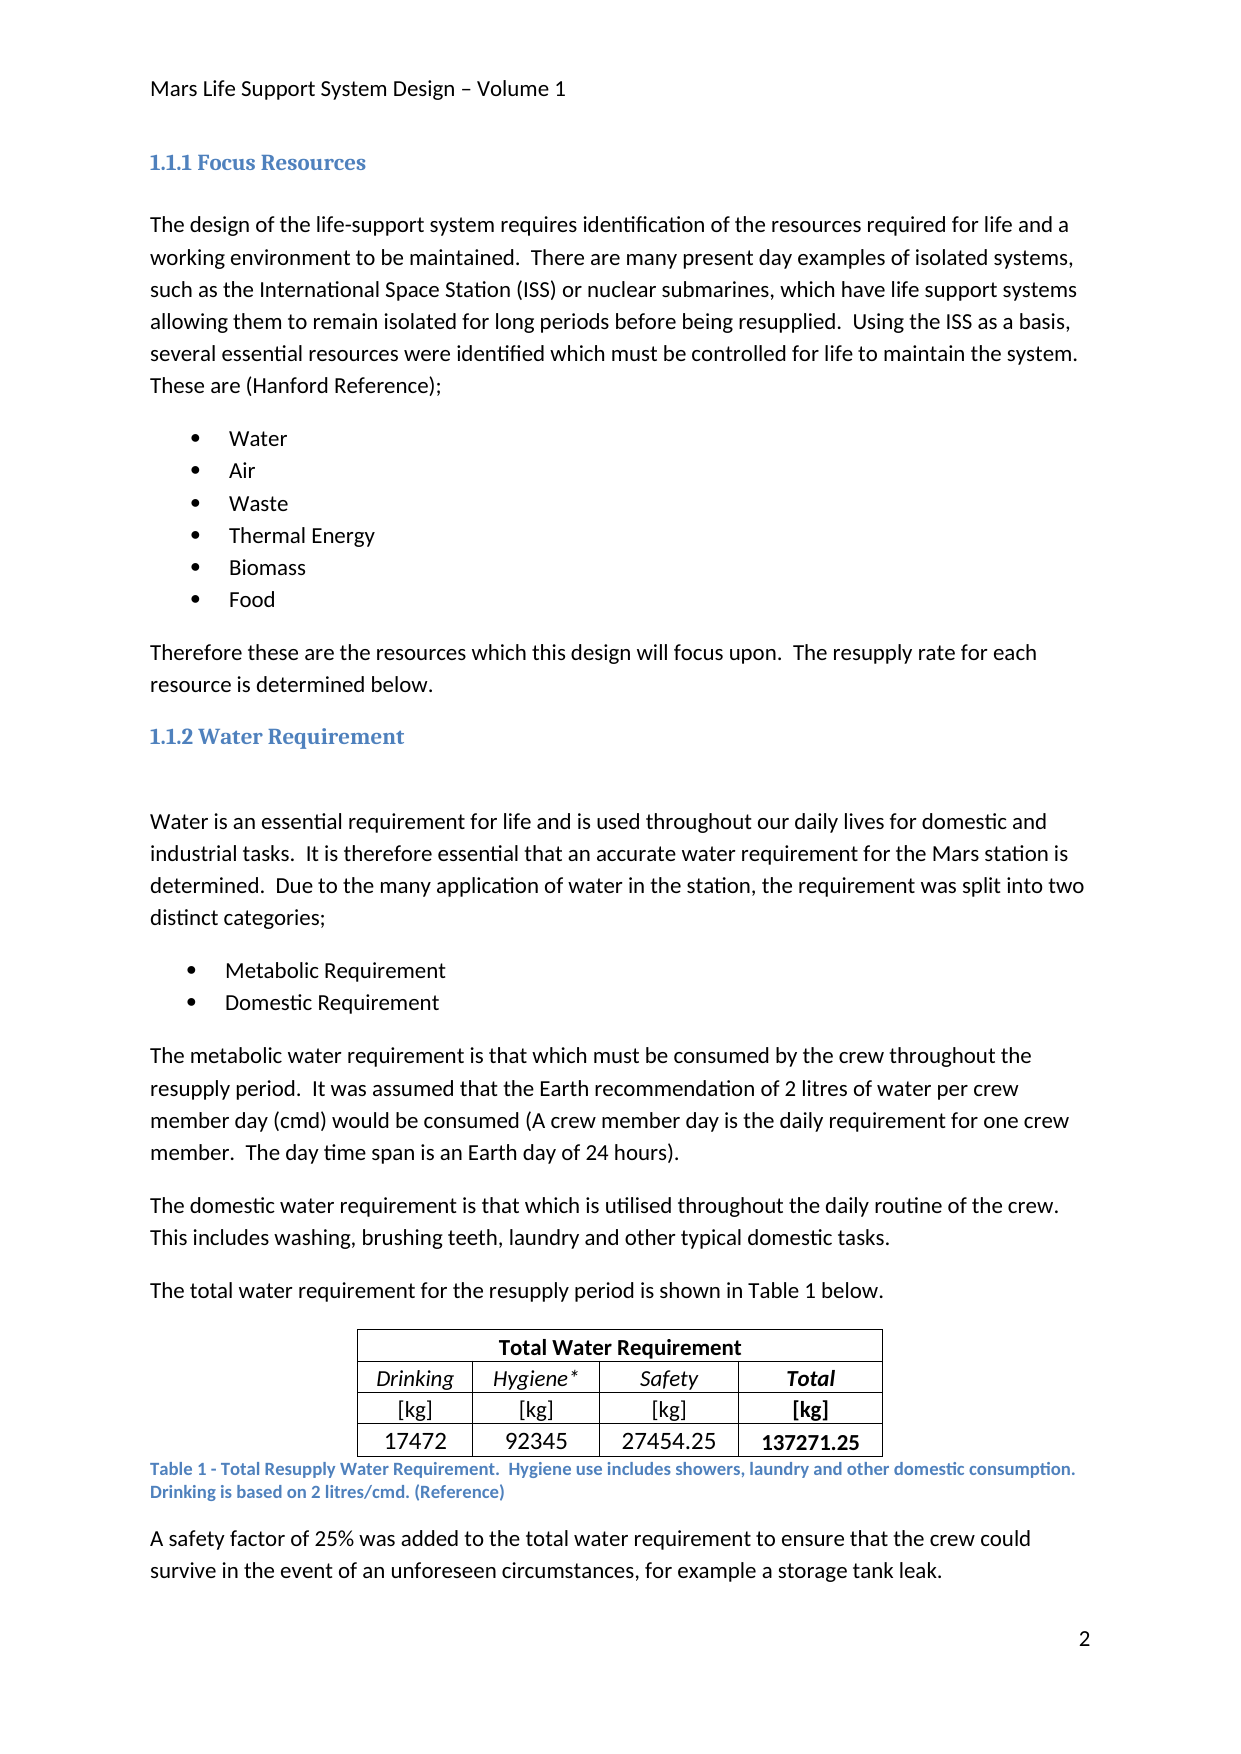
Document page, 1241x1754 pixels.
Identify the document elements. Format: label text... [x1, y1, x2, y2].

table_cell [kg] [473, 1393, 599, 1423]
table_cell [kg] [358, 1393, 472, 1423]
text The total water requirement for the resupply period is shown in Table 1 below. [150, 1276, 1090, 1304]
text A safety factor of 25% was added to the total water requirement to ensure that the crew could survive in the event of an unforeseen circumstances, for example a storage tank leak. [150, 1524, 1090, 1584]
text Therefore these are the resources which this design will focus upon. The resupply rate for each resource is determined below. [150, 638, 1090, 698]
subtitle 1.1.2 Water Requirement [150, 723, 1090, 750]
table_cell 27454.25 [600, 1424, 738, 1456]
table_cell 17472 [358, 1424, 472, 1456]
text The domestic water requirement is that which is utilised throughout the daily routine of the crew. This includes washing, brushing teeth, laundry and other typical domestic tasks. [150, 1191, 1090, 1251]
list Water [191, 424, 1090, 452]
text The design of the life-support system requires identification of the resources required for life and a working environment to be maintained. There are many present day examples of isolated systems, such as the International Space Station (ISS) or nuclear submarines, which have life support systems allowing them to remain isolated for long periods before being resupplied. Using the ISS as a basis, several essential resources were identified which must be controlled for life to maintain the system. These are (Hanford Reference); [150, 210, 1090, 399]
table_cell 92345 [473, 1424, 599, 1456]
list Waste [191, 489, 1090, 517]
table_cell Hygiene* [473, 1362, 599, 1392]
table_cell Drinking [358, 1362, 472, 1392]
list Domestic Requirement [187, 988, 1090, 1017]
list Biomass [191, 553, 1090, 581]
table_cell Total [739, 1362, 882, 1392]
list Food [191, 585, 1090, 613]
list Air [191, 457, 1090, 484]
text The metabolic water requirement is that which must be consumed by the crew throughout the resupply period. It was assumed that the Earth recommendation of 2 litres of water per crew member day (cmd) would be consumed (A crew member day is the daily requirement for one crew member. The day time span is an Earth day of 24 hours). [150, 1042, 1090, 1166]
list Thermal Energy [191, 521, 1090, 549]
subtitle 1.1.1 Focus Resources [150, 150, 1090, 207]
table_cell 137271.25 [739, 1424, 882, 1456]
list Metabolic Requirement [187, 956, 1090, 984]
table_cell [kg] [739, 1393, 882, 1423]
table_cell [kg] [600, 1393, 738, 1423]
table_header Total Water Requirement [358, 1330, 882, 1361]
text Water is an essential requirement for life and is used throughout our daily lives for domestic and industrial tasks. It is therefore essential that an accurate water requirement for the Mars station is determined. Due to the many application of water in the station, the requirement was split into two distinct categories; [150, 807, 1090, 931]
table_cell Safety [600, 1362, 738, 1392]
